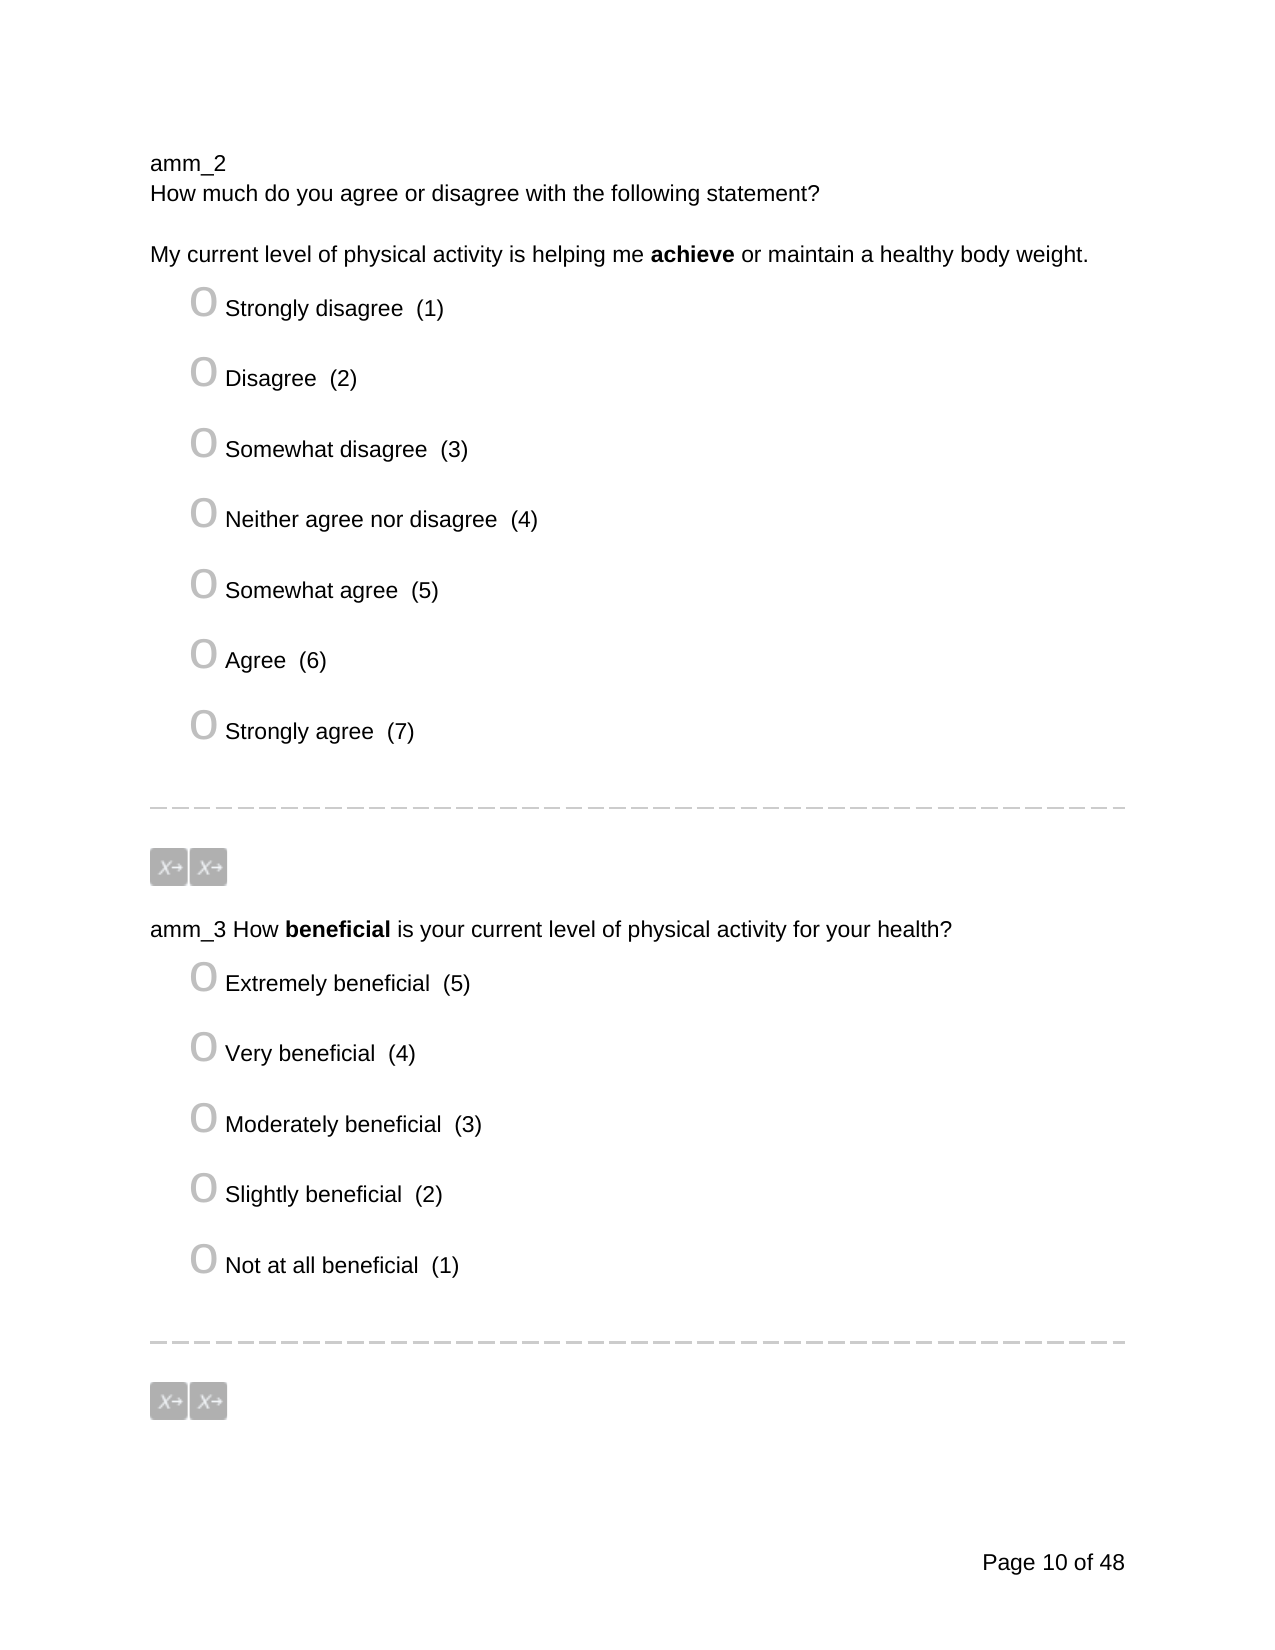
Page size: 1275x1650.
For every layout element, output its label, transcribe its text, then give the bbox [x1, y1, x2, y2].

text amm_2 How much do you agree or disagree with the following statement? My current level of physical activity is helping me achieve or maintain a healthy body weight. [150, 150, 1125, 267]
picture [150, 848, 188, 886]
list Very beneficial (4) [187, 1017, 1125, 1078]
list Not at all beneficial (1) [187, 1228, 1125, 1289]
picture [189, 1382, 228, 1420]
list Strongly agree (7) [187, 694, 1125, 755]
list Somewhat disagree (3) [187, 412, 1125, 473]
list Moderately beneficial (3) [187, 1087, 1125, 1148]
list Extremely beneficial (5) [187, 946, 1125, 1007]
list Slightly beneficial (2) [187, 1158, 1125, 1219]
picture [189, 848, 228, 886]
list Somewhat agree (5) [187, 553, 1125, 614]
list Disagree (2) [187, 341, 1125, 403]
list Agree (6) [187, 623, 1125, 685]
list Neither agree nor disagree (4) [187, 482, 1125, 544]
list Strongly disagree (1) [187, 271, 1125, 332]
picture [150, 1382, 188, 1420]
text amm_3 How beneficial is your current level of physical activity for your health? [150, 916, 1125, 942]
